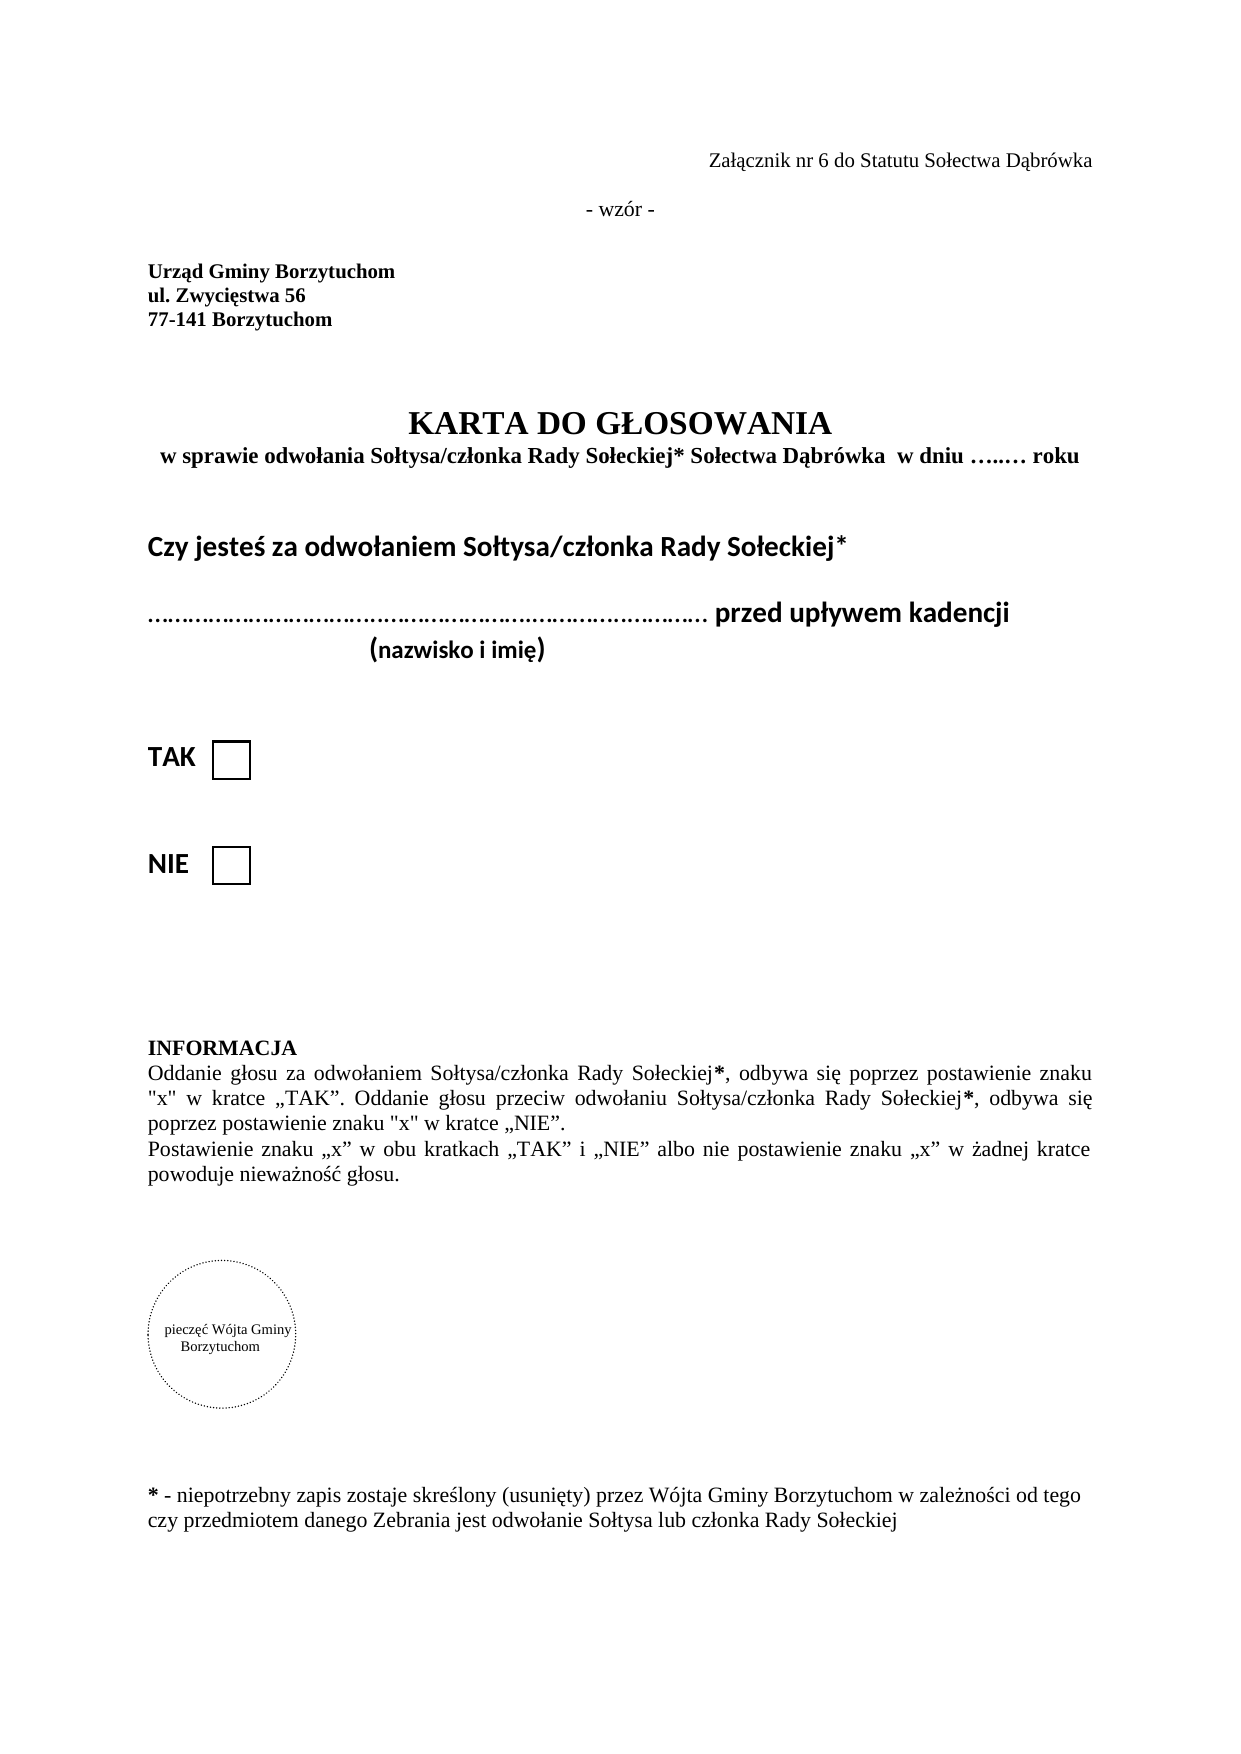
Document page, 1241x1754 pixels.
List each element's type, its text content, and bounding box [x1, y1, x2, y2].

text Urząd Gminy Borzytuchom [148, 259, 1093, 283]
text * - niepotrzebny zapis zostaje skreślony (usunięty) przez Wójta Gminy Borzytuchom w zależności od tego czy przedmiotem danego Zebrania jest odwołanie Sołtysa lub członka Rady Sołeckiej [148, 1482, 1093, 1532]
text pieczęć Wójta Gminy [148, 1321, 1093, 1337]
text NIE [148, 845, 1093, 881]
text Oddanie głosu za odwołaniem Sołtysa/członka Rady Sołeckiej*, odbywa się poprzez postawienie znaku "x" w kratce „TAK”. Oddanie głosu przeciw odwołaniu Sołtysa/członka Rady Sołeckiej*, odbywa się poprzez postawienie znaku "x" w kratce „NIE”. [148, 1060, 1093, 1136]
text Czy jesteś za odwołaniem Sołtysa/członka Rady Sołeckiej* [148, 528, 1093, 564]
text Postawienie znaku „x” w obu kratkach „TAK” i „NIE” albo nie postawienie znaku „x” w żadnej kratce powoduje nieważność głosu. [148, 1136, 1093, 1186]
text 77-141 Borzytuchom [148, 307, 1093, 331]
text Załącznik nr 6 do Statutu Sołectwa Dąbrówka [148, 148, 1093, 172]
text INFORMACJA [148, 1035, 1093, 1060]
text w sprawie odwołania Sołtysa/członka Rady Sołeckiej* Sołectwa Dąbrówka w dniu …..… roku [148, 442, 1093, 468]
text ……………………………..………………….…………..………… przed upływem kadencji [148, 594, 1093, 630]
text KARTA DO GŁOSOWANIA [148, 404, 1093, 442]
text - wzór - [148, 196, 1093, 221]
text TAK [148, 738, 1093, 773]
text (nazwisko i imię) [295, 630, 1093, 665]
text ul. Zwycięstwa 56 [148, 283, 1093, 307]
text Borzytuchom [148, 1337, 1093, 1354]
